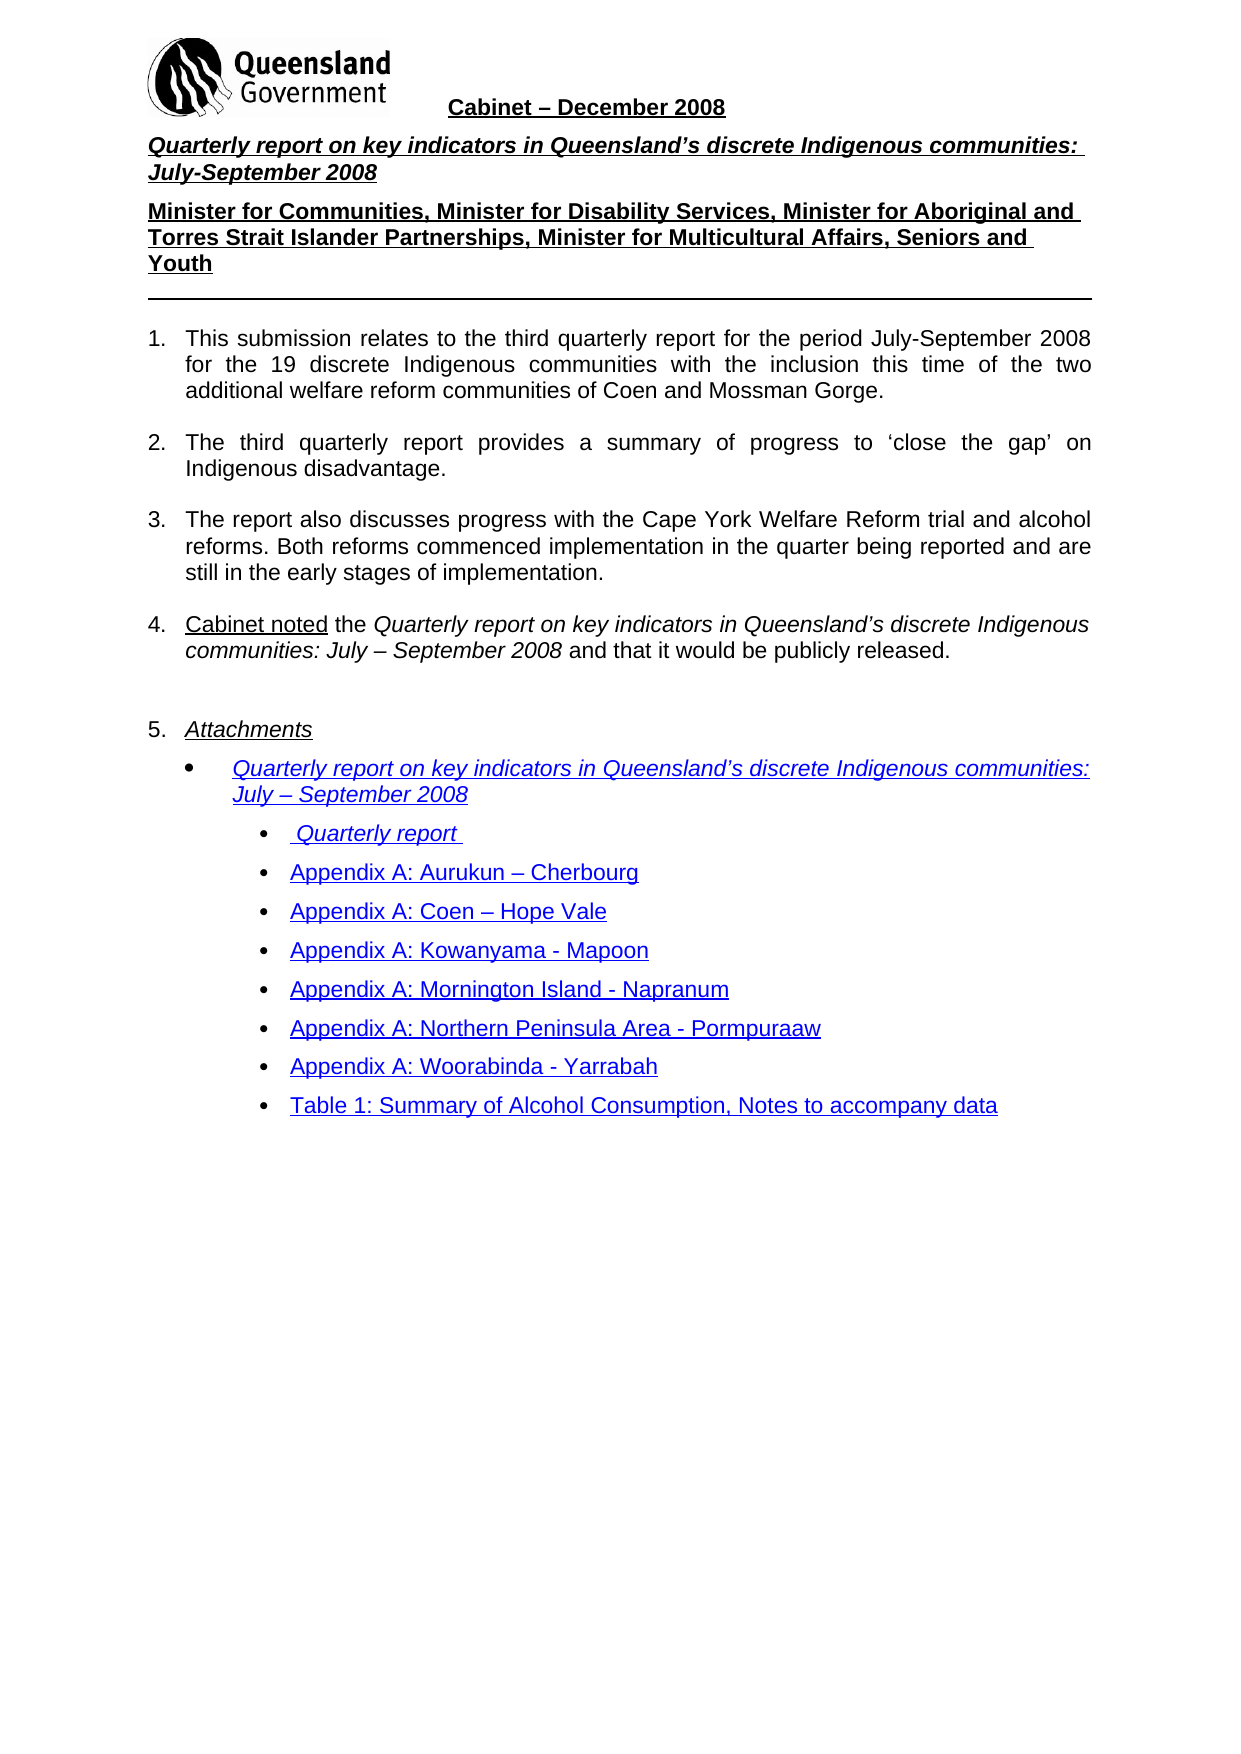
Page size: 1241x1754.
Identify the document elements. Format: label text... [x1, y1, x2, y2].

list Cabinet noted the Quarterly report on key indicators in ’s discrete Indigenous communities: July – September 2008 and that it would be publicly released. [148, 611, 1092, 663]
list The report also discusses progress with the Cape York Welfare Reform trial and alcohol reforms. Both reforms commenced implementation in the quarter being reported and are still in the early stages of implementation. [148, 506, 1092, 586]
list Appendix A: Mornington Island - Napranum [260, 976, 1092, 1002]
list Quarterly report [260, 820, 1092, 847]
list Appendix A: Aurukun – Cherbourg [260, 859, 1092, 885]
list Appendix A: Northern Peninsula Area - Pormpuraaw [260, 1014, 1092, 1041]
list Appendix A: Kowanyama - Mapoon [260, 937, 1092, 963]
list Table 1: Summary of Alcohol Consumption, Notes to accompany data [260, 1092, 1092, 1118]
list This submission relates to the third quarterly report for the period July-September 2008 for the 19 discrete Indigenous communities with the inclusion this time of the two additional welfare reform communities of Coen and Mossman Gorge. [148, 325, 1092, 404]
list Appendix A: Coen – Hope Vale [260, 898, 1092, 924]
list Quarterly report on key indicators in Queensland’s discrete Indigenous communities: July – September 2008 [185, 755, 1092, 808]
list Attachments [148, 716, 1092, 742]
list Appendix A: Woorabinda - Yarrabah [260, 1053, 1092, 1080]
list The third quarterly report provides a summary of progress to ‘close the gap’ on Indigenous disadvantage. [148, 429, 1092, 481]
picture [147, 38, 390, 117]
